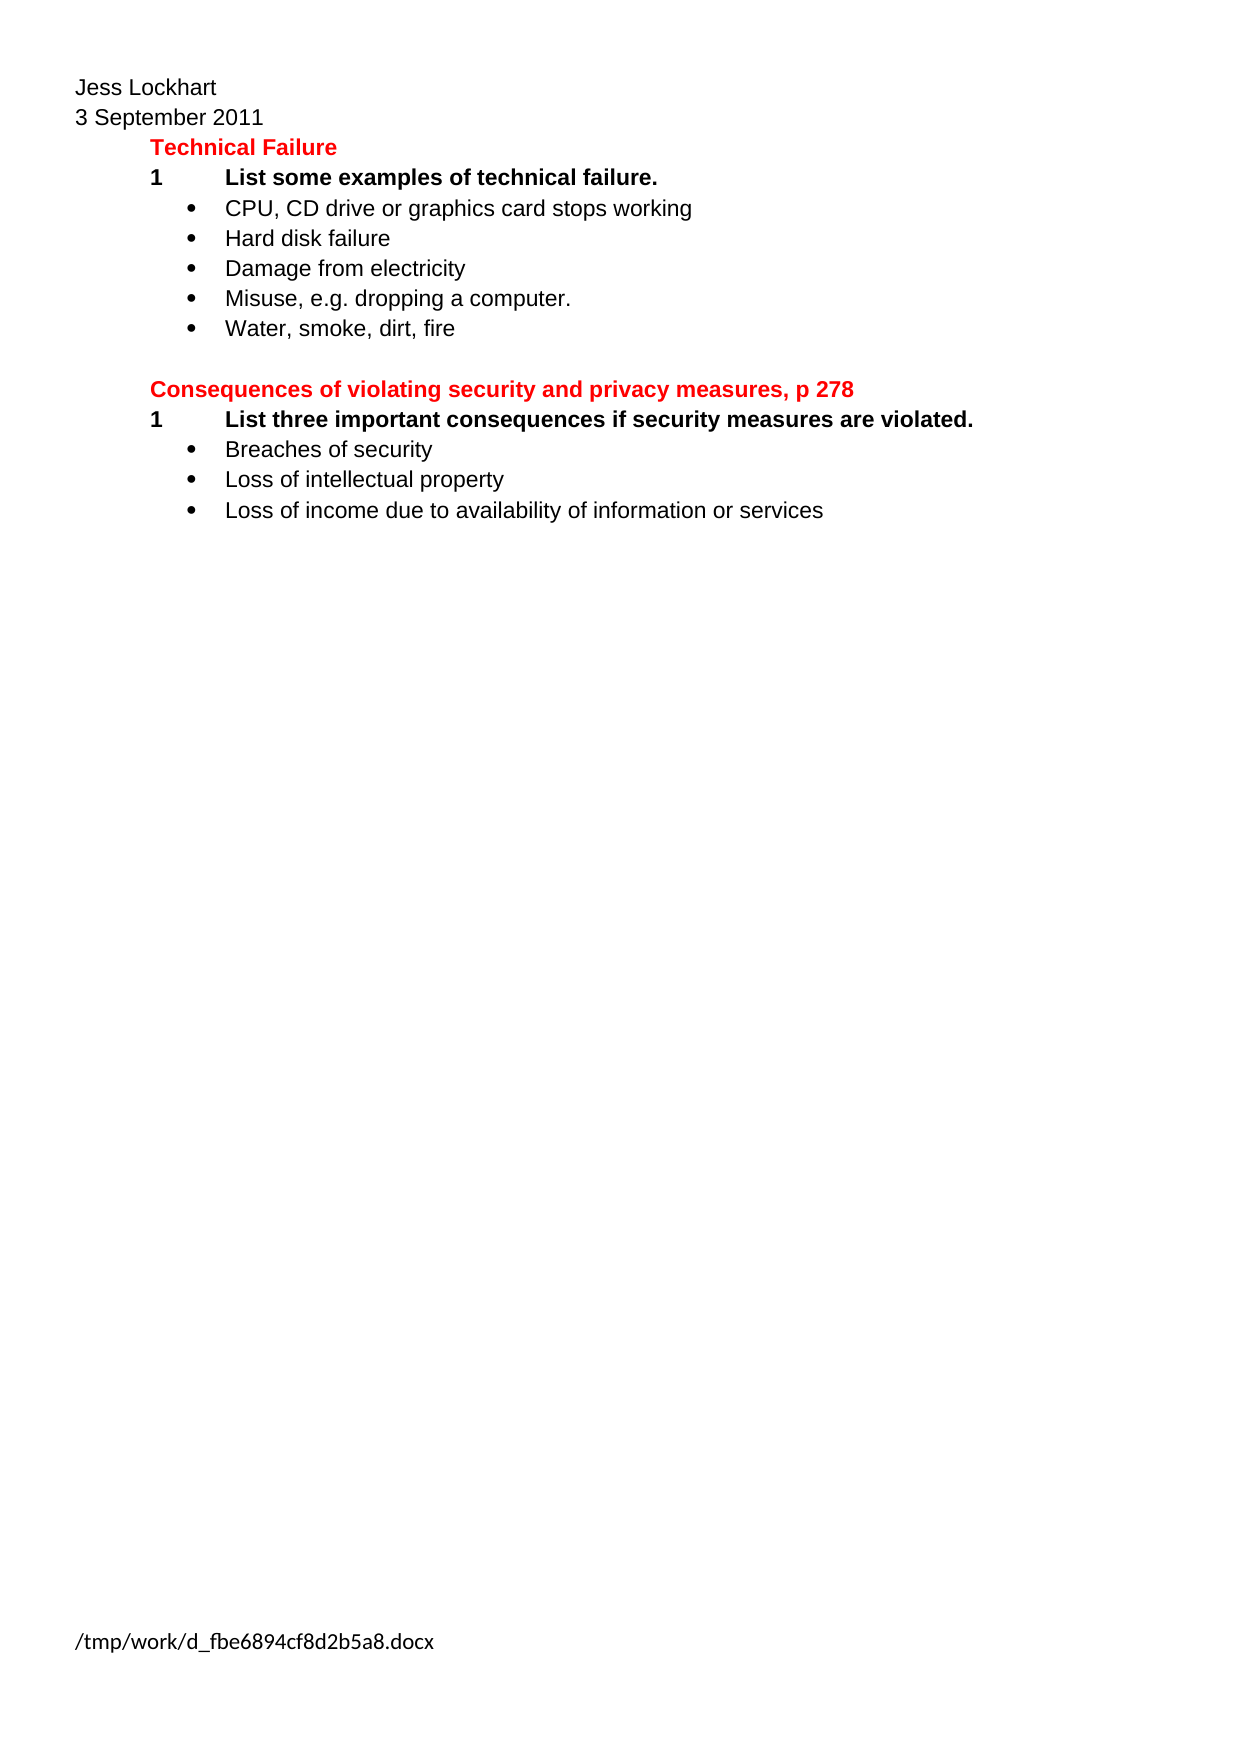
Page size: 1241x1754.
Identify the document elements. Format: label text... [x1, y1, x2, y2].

list Water, smoke, dirt, fire [187, 315, 1165, 342]
list Loss of income due to availability of information or services [187, 497, 1165, 523]
list CPU, CD drive or graphics card stops working [187, 194, 1165, 221]
list List some examples of technical failure. [150, 164, 1165, 191]
list Hard disk failure [187, 225, 1165, 251]
list Breaches of security [187, 436, 1165, 463]
list List three important consequences if security measures are violated. [150, 406, 1165, 432]
list Technical Failure [150, 134, 1165, 161]
list Damage from electricity [187, 255, 1165, 281]
list Loss of intellectual property [187, 466, 1165, 493]
list Misuse, e.g. dropping a computer. [187, 285, 1165, 312]
list Consequences of violating security and privacy measures, p 278 [150, 376, 1165, 402]
